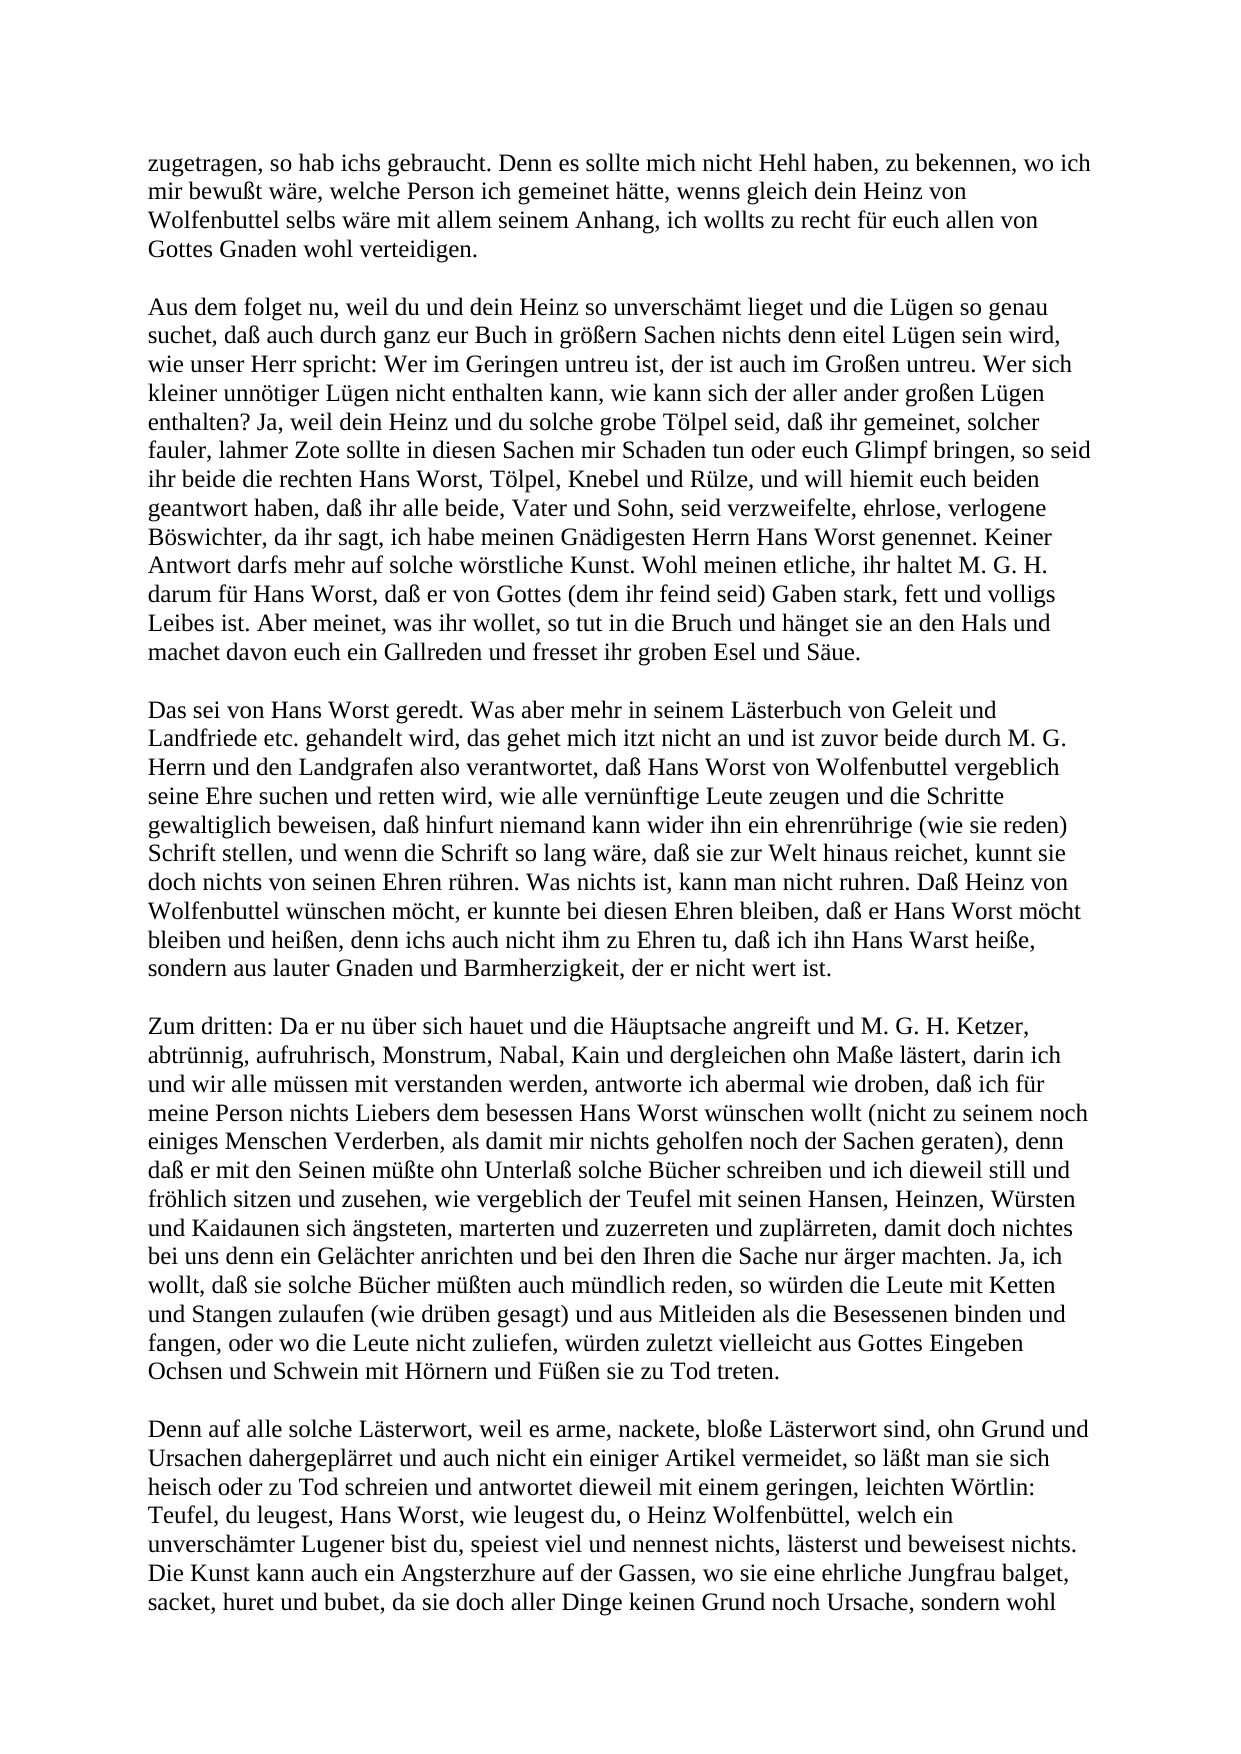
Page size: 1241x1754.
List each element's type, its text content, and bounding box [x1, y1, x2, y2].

text Das sei von Hans Worst geredt. Was aber mehr in seinem Lästerbuch von Geleit und Landfriede etc. gehandelt wird, das gehet mich itzt nicht an und ist zuvor beide durch M. G. Herrn und den Landgrafen also verantwortet, daß Hans Worst von Wolfenbuttel vergeblich seine Ehre suchen und retten wird, wie alle vernünftige Leute zeugen und die Schritte gewaltiglich beweisen, daß hinfurt niemand kann wider ihn ein ehrenrührige (wie sie reden) Schrift stellen, und wenn die Schrift so lang wäre, daß sie zur Welt hinaus reichet, kunnt sie doch nichts von seinen Ehren rühren. Was nichts ist, kann man nicht ruhren. Daß Heinz von Wolfenbuttel wünschen möcht, er kunnte bei diesen Ehren bleiben, daß er Hans Worst möcht bleiben und heißen, denn ichs auch nicht ihm zu Ehren tu, daß ich ihn Hans Warst heiße, sondern aus lauter Gnaden und Barmherzigkeit, der er nicht wert ist. [148, 695, 1093, 982]
text Zum dritten: Da er nu über sich hauet und die Häuptsache angreift und M. G. H. Ketzer, abtrünnig, aufruhrisch, Monstrum, Nabal, Kain und dergleichen ohn Maße lästert, darin ich und wir alle müssen mit verstanden werden, antworte ich abermal wie droben, daß ich für meine Person nichts Liebers dem besessen Hans Worst wünschen wollt (nicht zu seinem noch einiges Menschen Verderben, als damit mir nichts geholfen noch der Sachen geraten), denn daß er mit den Seinen müßte ohn Unterlaß solche Bücher schreiben und ich dieweil still und fröhlich sitzen und zusehen, wie vergeblich der Teufel mit seinen Hansen, Heinzen, Würsten und Kaidaunen sich ängsteten, marterten und zuzerreten und zuplärreten, damit doch nichtes bei uns denn ein Gelächter anrichten und bei den Ihren die Sache nur ärger machten. Ja, ich wollt, daß sie solche Bücher müßten auch mündlich reden, so würden die Leute mit Ketten und Stangen zulaufen (wie drüben gesagt) und aus Mitleiden als die Besessenen binden und fangen, oder wo die Leute nicht zuliefen, würden zuletzt vielleicht aus Gottes Eingeben Ochsen und Schwein mit Hörnern und Füßen sie zu Tod treten. [148, 1011, 1093, 1385]
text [148, 1414, 1093, 1616]
text Aus dem folget nu, weil du und dein Heinz so unverschämt lieget und die Lügen so genau suchet, daß auch durch ganz eur Buch in größern Sachen nichts denn eitel Lügen sein wird, wie unser Herr spricht: Wer im Geringen untreu ist, der ist auch im Großen untreu. Wer sich kleiner unnötiger Lügen nicht enthalten kann, wie kann sich der aller ander großen Lügen enthalten? Ja, weil dein Heinz und du solche grobe Tölpel seid, daß ihr gemeinet, solcher fauler, lahmer Zote sollte in diesen Sachen mir Schaden tun oder euch Glimpf bringen, so seid ihr beide die rechten Hans Worst, Tölpel, Knebel und Rülze, und will hiemit euch beiden geantwort haben, daß ihr alle beide, Vater und Sohn, seid verzweifelte, ehrlose, verlogene Böswichter, da ihr sagt, ich habe meinen Gnädigesten Herrn Hans Worst genennet. Keiner Antwort darfs mehr auf solche wörstliche Kunst. Wohl meinen etliche, ihr haltet M. G. H. darum für Hans Worst, daß er von Gottes (dem ihr feind seid) Gaben stark, fett und volligs Leibes ist. Aber meinet, was ihr wollet, so tut in die Bruch und hänget sie an den Hals und machet davon euch ein Gallreden und fresset ihr groben Esel und Säue. [148, 292, 1093, 666]
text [148, 148, 1093, 263]
